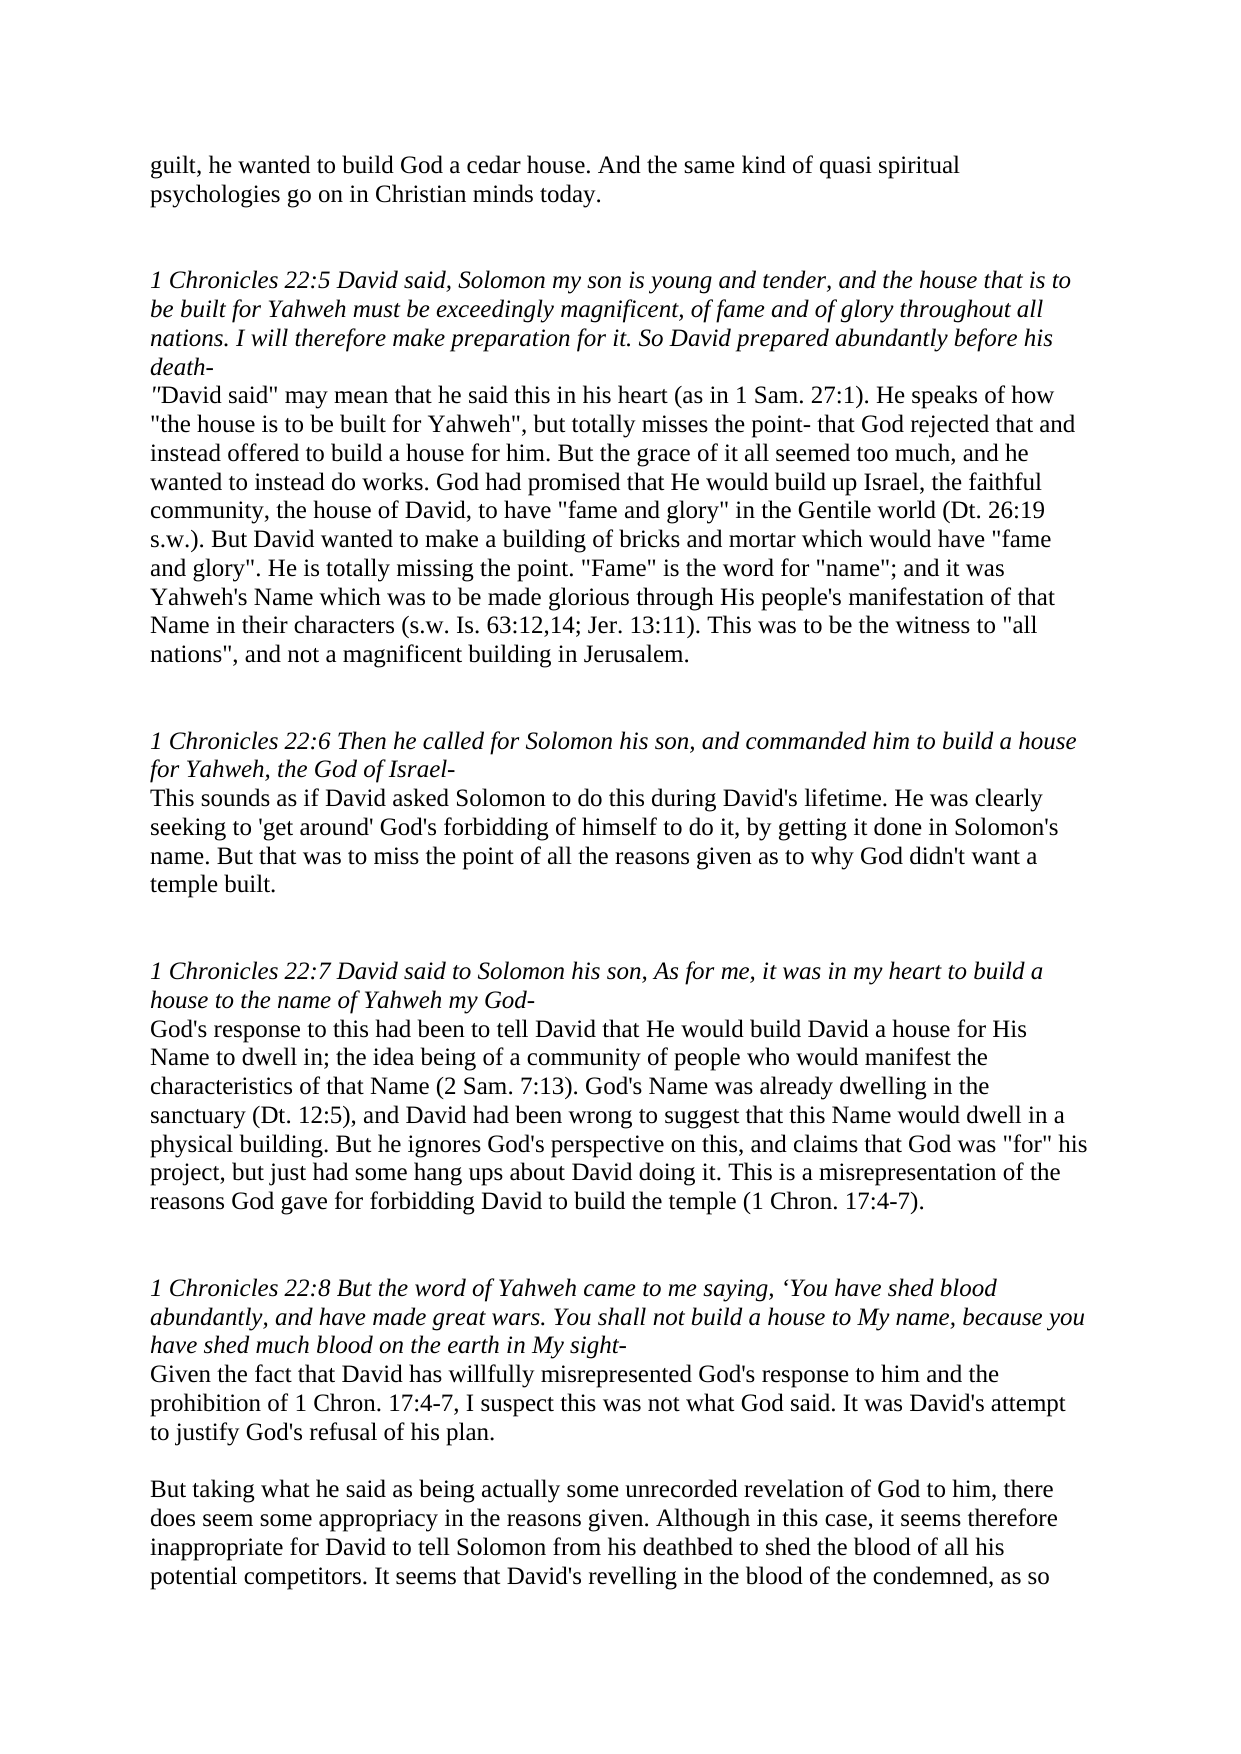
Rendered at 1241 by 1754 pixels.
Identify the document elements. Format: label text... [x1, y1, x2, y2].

text 1 Chronicles 22:8 But the word of Yahweh came to me saying, ‘You have shed blood abundantly, and have made great wars. You shall not build a house to My name, because you have shed much blood on the earth in My sight- Given the fact that David has willfully misrepresented God's response to him and the prohibition of 1 Chron. 17:4-7, I suspect this was not what God said. It was David's attempt to justify God's refusal of his plan. [150, 1244, 1090, 1445]
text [150, 150, 1090, 207]
text 1 Chronicles 22:6 Then he called for Solomon his son, and commanded him to build a house for Yahweh, the God of Israel- This sounds as if David asked Solomon to do this during David's lifetime. He was clearly seeking to 'get around' God's forbidding of himself to do it, by getting it done in Solomon's name. But that was to miss the point of all the reasons given as to why God didn't want a temple built. [150, 697, 1090, 898]
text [150, 1474, 1090, 1589]
text 1 Chronicles 22:7 David said to Solomon his son, As for me, it was in my heart to build a house to the name of Yahweh my God- God's response to this had been to tell David that He would build David a house for His Name to dwell in; the idea being of a community of people who would manifest the characteristics of that Name (2 Sam. 7:13). God's Name was already dwelling in the sanctuary (Dt. 12:5), and David had been wrong to suggest that this Name would dwell in a physical building. But he ignores God's perspective on this, and claims that God was "for" his project, but just had some hang ups about David doing it. This is a misrepresentation of the reasons God gave for forbidding David to build the temple (1 Chron. 17:4-7). [150, 927, 1090, 1215]
text 1 Chronicles 22:5 David said, Solomon my son is young and tender, and the house that is to be built for Yahweh must be exceedingly magnificent, of fame and of glory throughout all nations. I will therefore make preparation for it. So David prepared abundantly before his death- "David said" may mean that he said this in his heart (as in 1 Sam. 27:1). He speaks of how "the house is to be built for Yahweh", but totally misses the point- that God rejected that and instead offered to build a house for him. But the grace of it all seemed too much, and he wanted to instead do works. God had promised that He would build up Israel, the faithful community, the house of David, to have "fame and glory" in the Gentile world (Dt. 26:19 s.w.). But David wanted to make a building of bricks and mortar which would have "fame and glory". He is totally missing the point. "Fame" is the word for "name"; and it was Yahweh's Name which was to be made glorious through His people's manifestation of that Name in their characters (s.w. Is. 63:12,14; Jer. 13:11). This was to be the witness to "all nations", and not a magnificent building in Jerusalem. [150, 237, 1090, 668]
